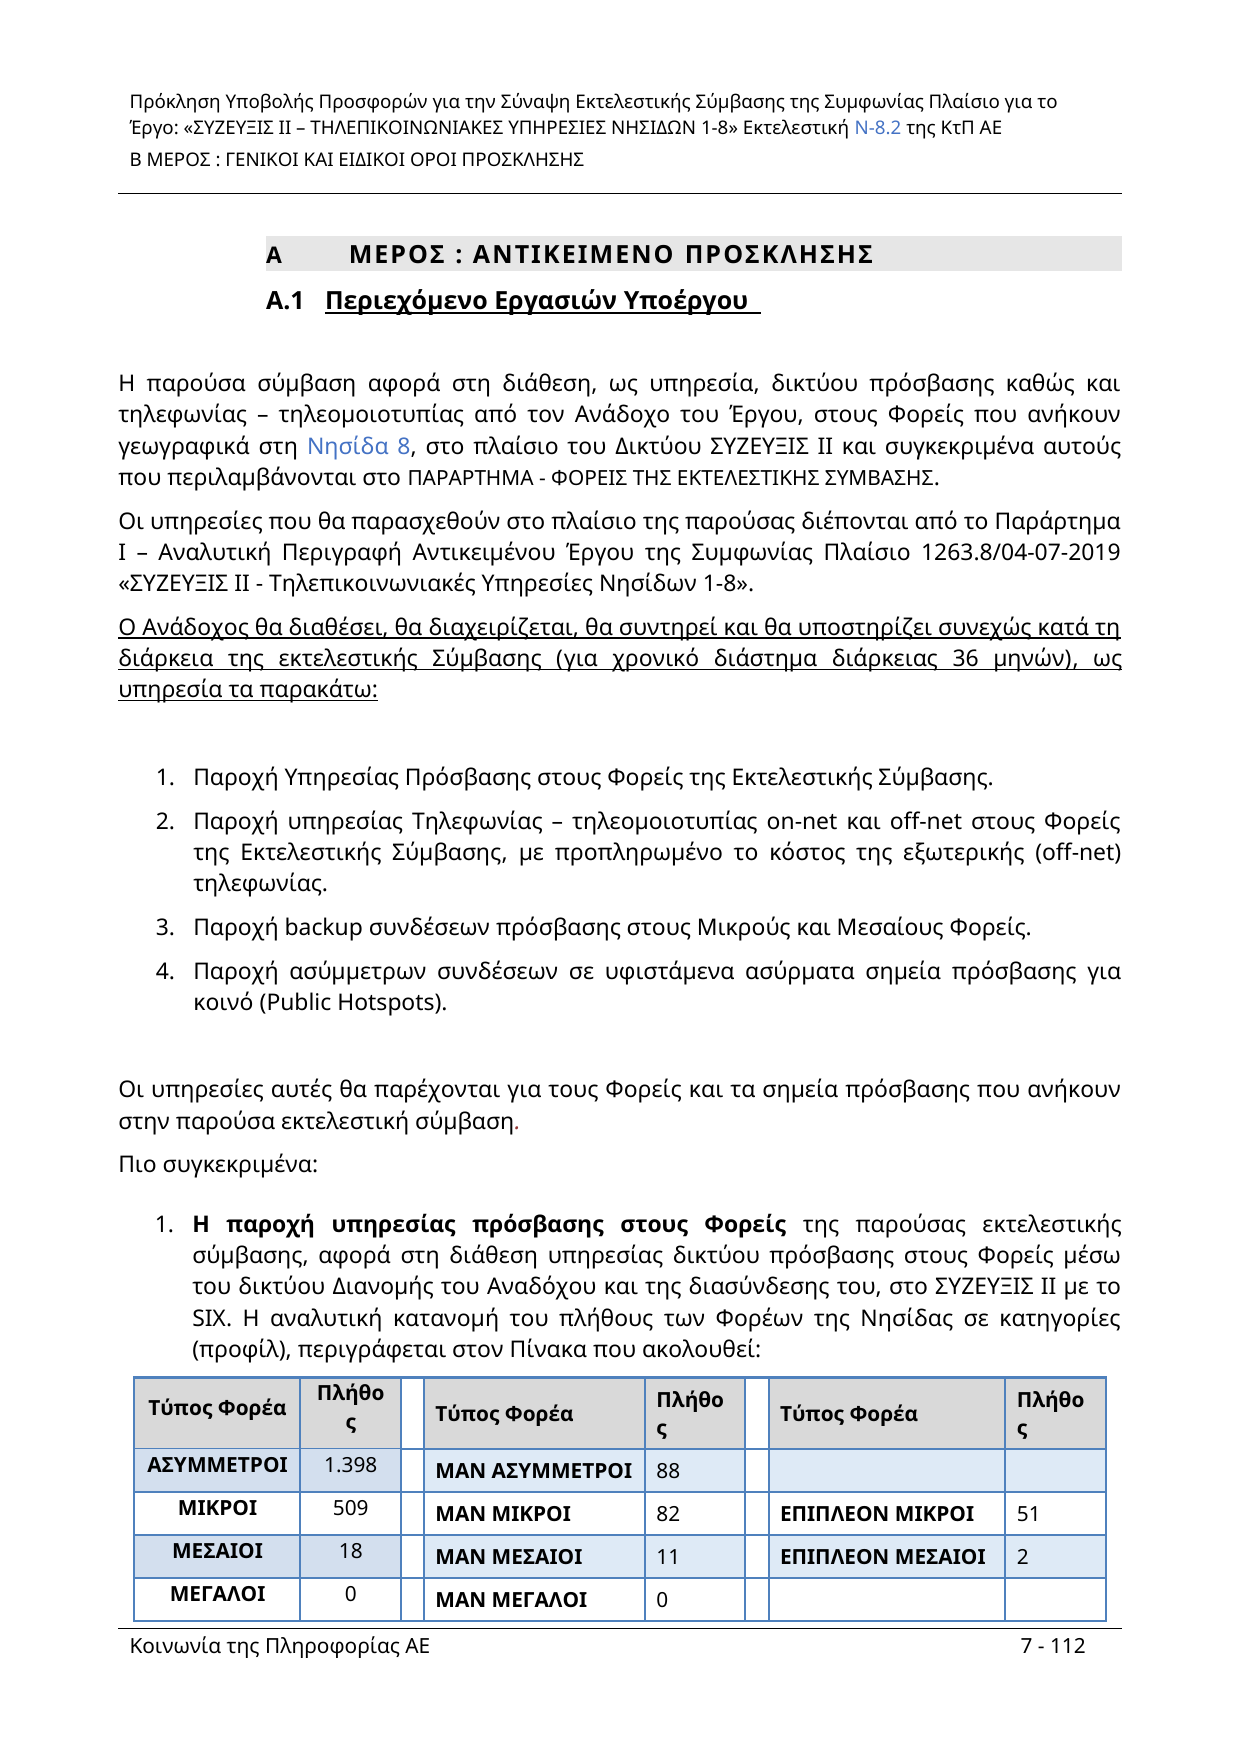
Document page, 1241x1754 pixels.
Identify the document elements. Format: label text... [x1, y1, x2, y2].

table_cell 88 [646, 1450, 744, 1491]
table_cell ΕΠΙΠΛΕΟΝ ΜΙΚΡΟΙ [770, 1493, 1004, 1534]
table_header [746, 1379, 768, 1448]
table_header [402, 1379, 423, 1448]
list Η παροχή υπηρεσίας πρόσβασης στους Φορείς της παρούσας εκτελεστικής σύμβασης, αφορά στη διάθεση υπηρεσίας δικτύου πρόσβασης στους Φορείς μέσω του δικτύου Διανομής του Αναδόχου και της διασύνδεσης του, στο ΣΥΖΕΥΞΙΣ ΙΙ με το SIX. Η αναλυτική κατανομή του πλήθους των Φορέων της Νησίδας σε κατηγορίες (προφίλ), περιγράφεται στον Πίνακα που ακολουθεί: [154, 1208, 1122, 1364]
table_cell [770, 1579, 1004, 1620]
table_cell ΜΙΚΡΟΙ [135, 1493, 299, 1534]
table_cell [1006, 1579, 1105, 1620]
table_cell [746, 1536, 768, 1577]
table_cell 82 [646, 1493, 744, 1534]
table_header Πλήθος [301, 1379, 400, 1448]
table_cell [746, 1450, 768, 1491]
table_cell ΕΠΙΠΛΕΟΝ ΜΕΣΑΙΟΙ [770, 1536, 1004, 1577]
table_cell ΜΕΣΑΙΟΙ [135, 1536, 299, 1577]
text Οι υπηρεσίες που θα παρασχεθούν στο πλαίσιο της παρούσας διέπονται από το Παράρτημα Ι – Αναλυτική Περιγραφή Αντικειμένου Έργου της Συμφωνίας Πλαίσιο 1263.8/04-07-2019 «ΣΥΖΕΥΞΙΣ ΙΙ - Τηλεπικοινωνιακές Υπηρεσίες Νησίδων 1-8». [118, 504, 1122, 598]
table_cell 0 [301, 1579, 400, 1620]
table_header Πλήθος [1006, 1379, 1105, 1448]
table_cell ΑΣΥΜΜΕΤΡΟΙ [135, 1449, 299, 1491]
table_header Τύπος Φορέα [425, 1379, 644, 1448]
table_cell ΜΕΓΑΛΟΙ [135, 1579, 299, 1620]
text Ο Ανάδοχος θα διαθέσει, θα διαχειρίζεται, θα συντηρεί και θα υποστηρίζει συνεχώς κατά τη διάρκεια της εκτελεστικής Σύμβασης (για χρονικό διάστημα διάρκειας 36 μηνών), ως υπηρεσία τα παρακάτω: [118, 670, 1122, 704]
table_cell 51 [1006, 1493, 1105, 1534]
table_cell [402, 1536, 423, 1577]
list Παροχή ασύμμετρων συνδέσεων σε υφιστάμενα ασύρματα σημεία πρόσβασης για κοινό (Public Hotspots). [156, 954, 1122, 1017]
table_cell 11 [646, 1536, 744, 1577]
table_cell 2 [1006, 1536, 1105, 1577]
text Πιο συγκεκριμένα: [118, 1148, 1122, 1179]
table_cell 0 [646, 1579, 744, 1620]
table_cell 1.398 [301, 1449, 400, 1491]
table_cell MAN ΑΣΥΜΜΕΤΡΟΙ [425, 1450, 644, 1491]
list Παροχή Υπηρεσίας Πρόσβασης στους Φορείς της Εκτελεστικής Σύμβασης. [156, 761, 1122, 792]
table_cell [402, 1493, 423, 1534]
table_cell MAN ΜΙΚΡΟΙ [425, 1493, 644, 1534]
table_cell MAN ΜΕΓΑΛΟΙ [425, 1579, 644, 1620]
subtitle ΜΕΡΟΣ : ΑΝΤΙΚΕΙΜΕΝΟ ΠΡΟΣΚΛΗΣΗΣ [266, 236, 1122, 271]
table_cell MAN ΜΕΣΑΙΟΙ [425, 1536, 644, 1577]
list Παροχή backup συνδέσεων πρόσβασης στους Μικρούς και Μεσαίους Φορείς. [156, 911, 1122, 942]
text Ο Ανάδοχος θα διαθέσει, θα διαχειρίζεται, θα συντηρεί και θα υποστηρίζει συνεχώς κατά τη διάρκεια της εκτελεστικής Σύμβασης (για χρονικό διάστημα διάρκειας 36 μηνών), ως υπηρεσία τα παρακάτω: [118, 611, 1122, 669]
text Οι υπηρεσίες αυτές θα παρέχονται για τους Φορείς και τα σημεία πρόσβασης που ανήκουν στην παρούσα εκτελεστική σύμβαση. [118, 1073, 1122, 1136]
table_cell [746, 1493, 768, 1534]
table_header Τύπος Φορέα [135, 1379, 299, 1448]
table_cell 18 [301, 1536, 400, 1577]
table_header Τύπος Φορέα [770, 1379, 1004, 1448]
list Παροχή υπηρεσίας Τηλεφωνίας – τηλεομοιοτυπίας on-net και off-net στους Φορείς της Εκτελεστικής Σύμβασης, με προπληρωμένο το κόστος της εξωτερικής (off-net) τηλεφωνίας. [156, 804, 1122, 898]
subtitle Περιεχόμενο Εργασιών Υποέργου [266, 283, 1122, 317]
table_cell [746, 1579, 768, 1620]
table_cell [402, 1579, 423, 1620]
table_cell [402, 1450, 423, 1491]
text Η παρούσα σύμβαση αφορά στη διάθεση, ως υπηρεσία, δικτύου πρόσβασης καθώς και τηλεφωνίας – τηλεομοιοτυπίας από τον Ανάδοχο του Έργου, στους Φορείς που ανήκουν γεωγραφικά στη Νησίδα 8, στο πλαίσιο του Δικτύου ΣΥΖΕΥΞΙΣ ΙΙ και συγκεκριμένα αυτούς που περιλαμβάνονται στο ΠΑΡΑΡΤΗΜΑ C.4 - ΦΟΡΕΙΣ ΤΗΣ ΕΚΤΕΛΕΣΤΙΚΗΣ ΣΥΜΒΑΣΗΣ. [118, 367, 1122, 492]
table_header Πλήθος [646, 1379, 744, 1448]
table_cell [770, 1450, 1004, 1491]
table_cell [1006, 1450, 1105, 1491]
table_cell 509 [301, 1493, 400, 1534]
